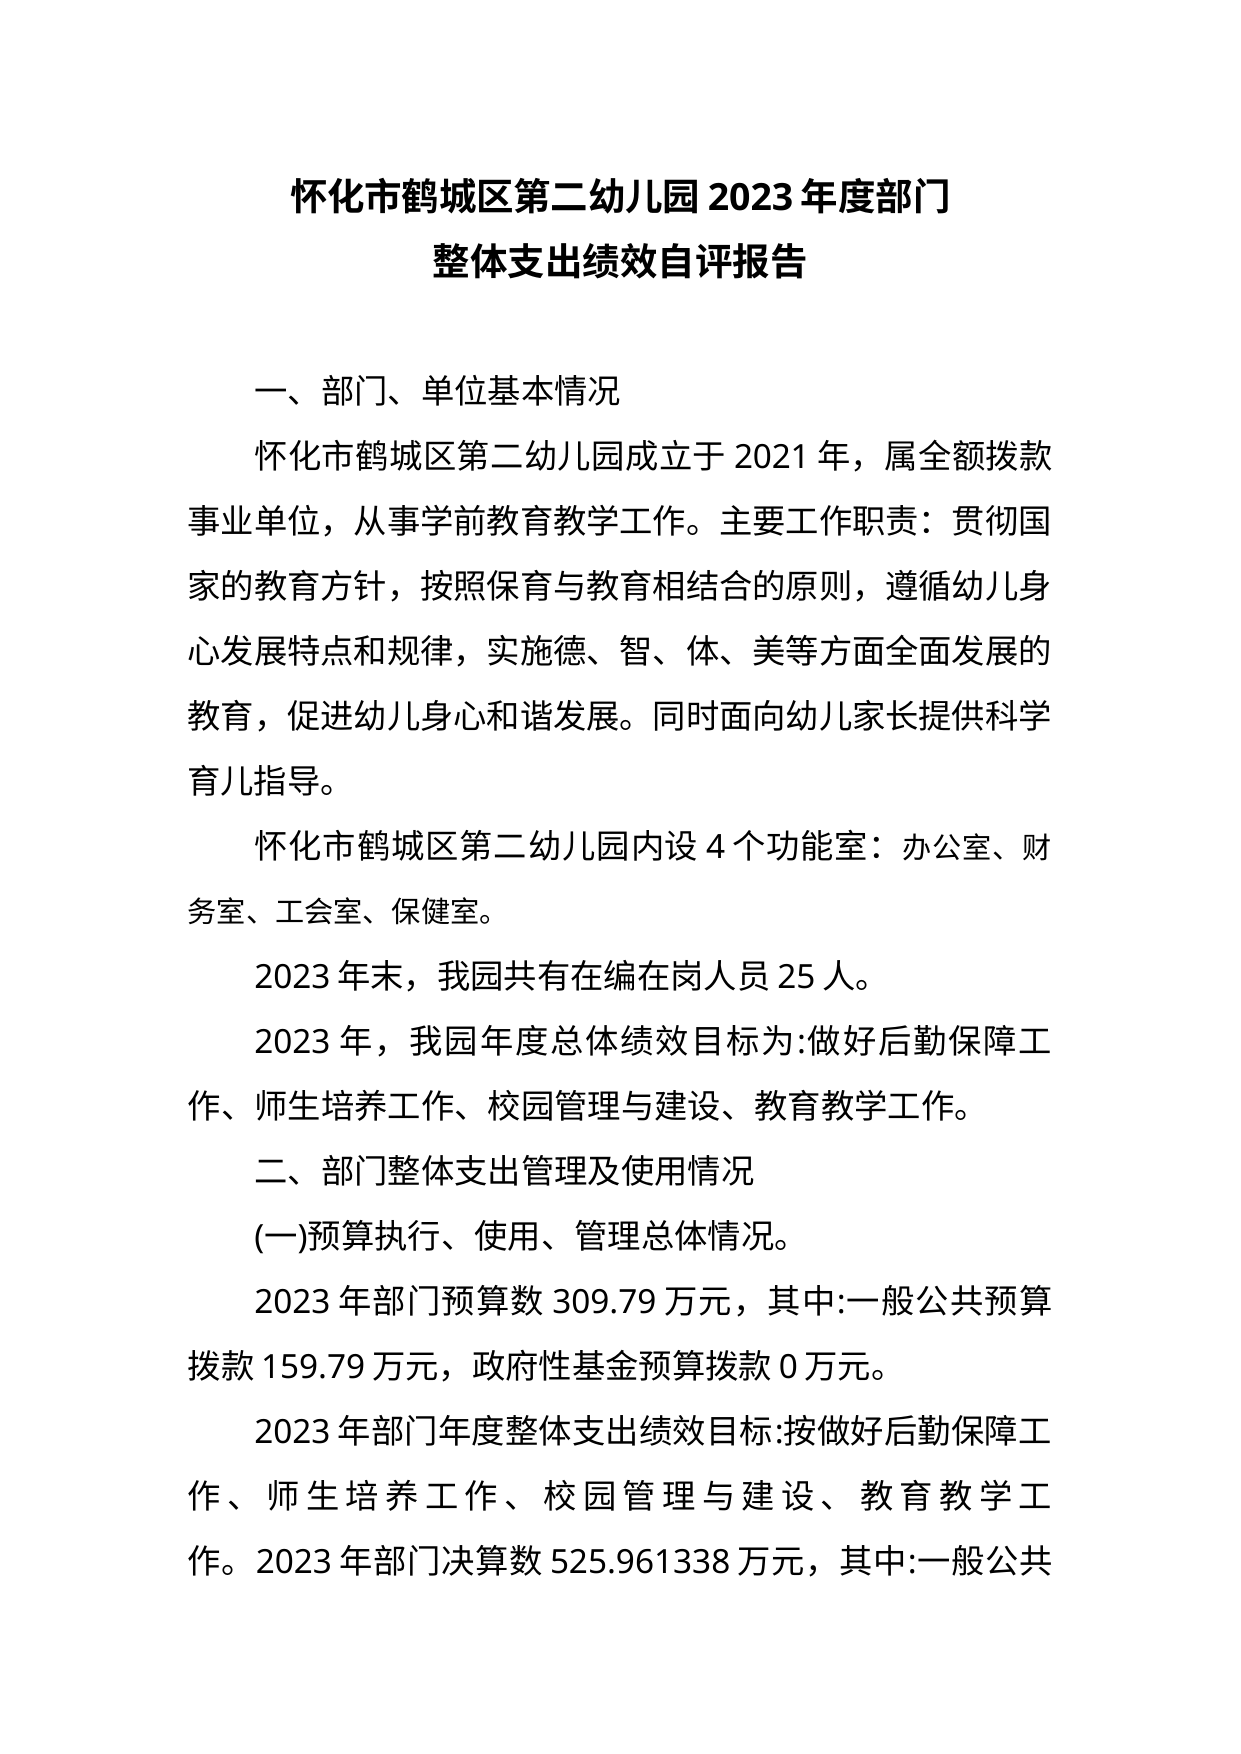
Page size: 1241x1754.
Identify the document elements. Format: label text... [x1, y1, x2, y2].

text 二、部门整体支出管理及使用情况 [187, 1137, 1053, 1202]
text 2023年末，我园共有在编在岗人员25人。 [187, 942, 1053, 1007]
text 怀化市鹤城区第二幼儿园成立于2021年，属全额拨款事业单位，从事学前教育教学工作。主要工作职责：贯彻国家的教育方针，按照保育与教育相结合的原则，遵循幼儿身心发展特点和规律，实施德、智、体、美等方面全面发展的教育，促进幼儿身心和谐发展。同时面向幼儿家长提供科学育儿指导。 [187, 422, 1053, 812]
list 部门、单位基本情况 [187, 357, 1053, 422]
text (一)预算执行、使用、管理总体情况。 [187, 1202, 1053, 1267]
text 整体支出绩效自评报告 [187, 227, 1053, 292]
text 怀化市鹤城区第二幼儿园内设4个功能室：办公室、财务室、工会室、保健室。 [187, 812, 1053, 942]
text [187, 1397, 1053, 1592]
text 2023年部门预算数309.79万元，其中:一般公共预算拨款159.79万元，政府性基金预算拨款0万元。 [187, 1267, 1053, 1397]
text 怀化市鹤城区第二幼儿园2023年度部门 [187, 162, 1053, 227]
text 2023年，我园年度总体绩效目标为:做好后勤保障工作、师生培养工作、校园管理与建设、教育教学工作。 [187, 1007, 1053, 1137]
